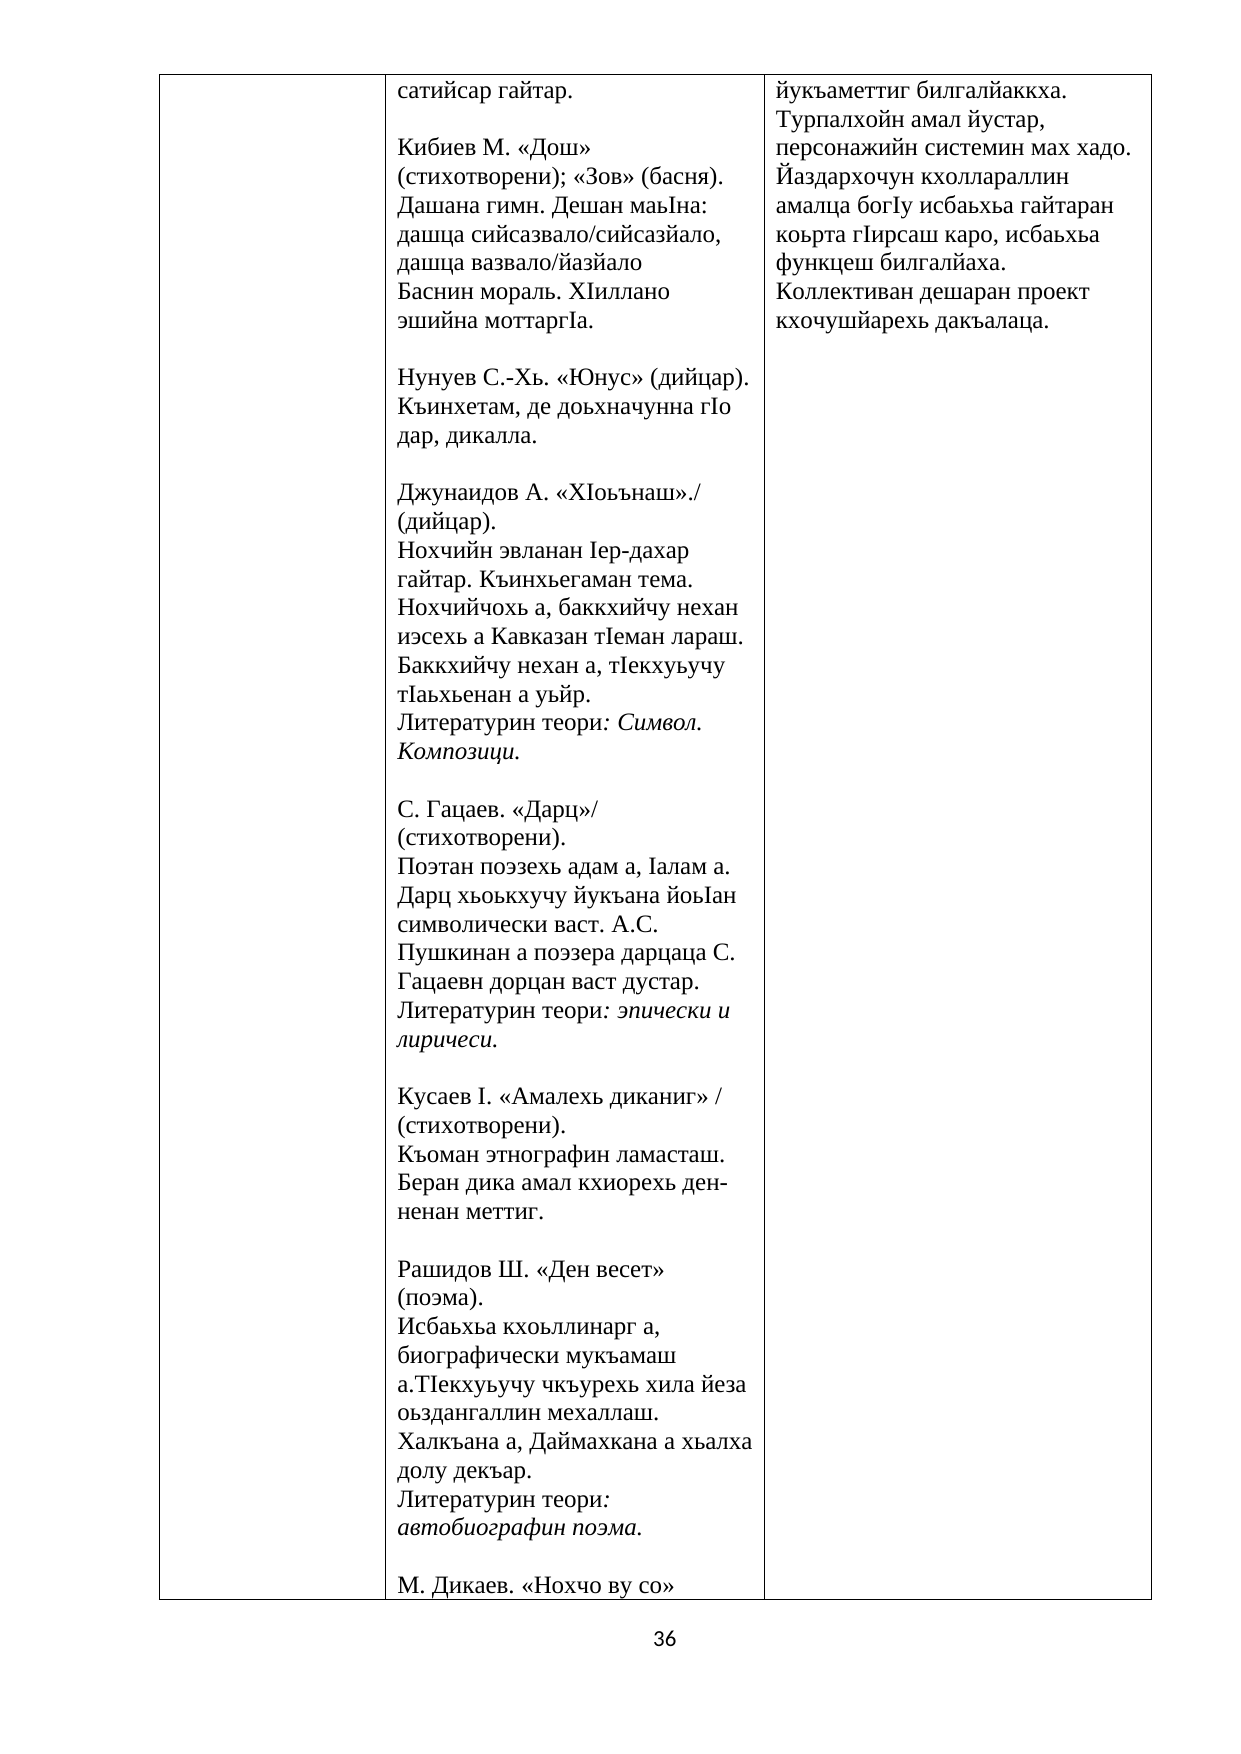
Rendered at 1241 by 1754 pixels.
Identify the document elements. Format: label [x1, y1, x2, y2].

table_cell [160, 75, 385, 1599]
table_cell [765, 75, 1151, 1599]
table_cell [386, 75, 764, 1599]
